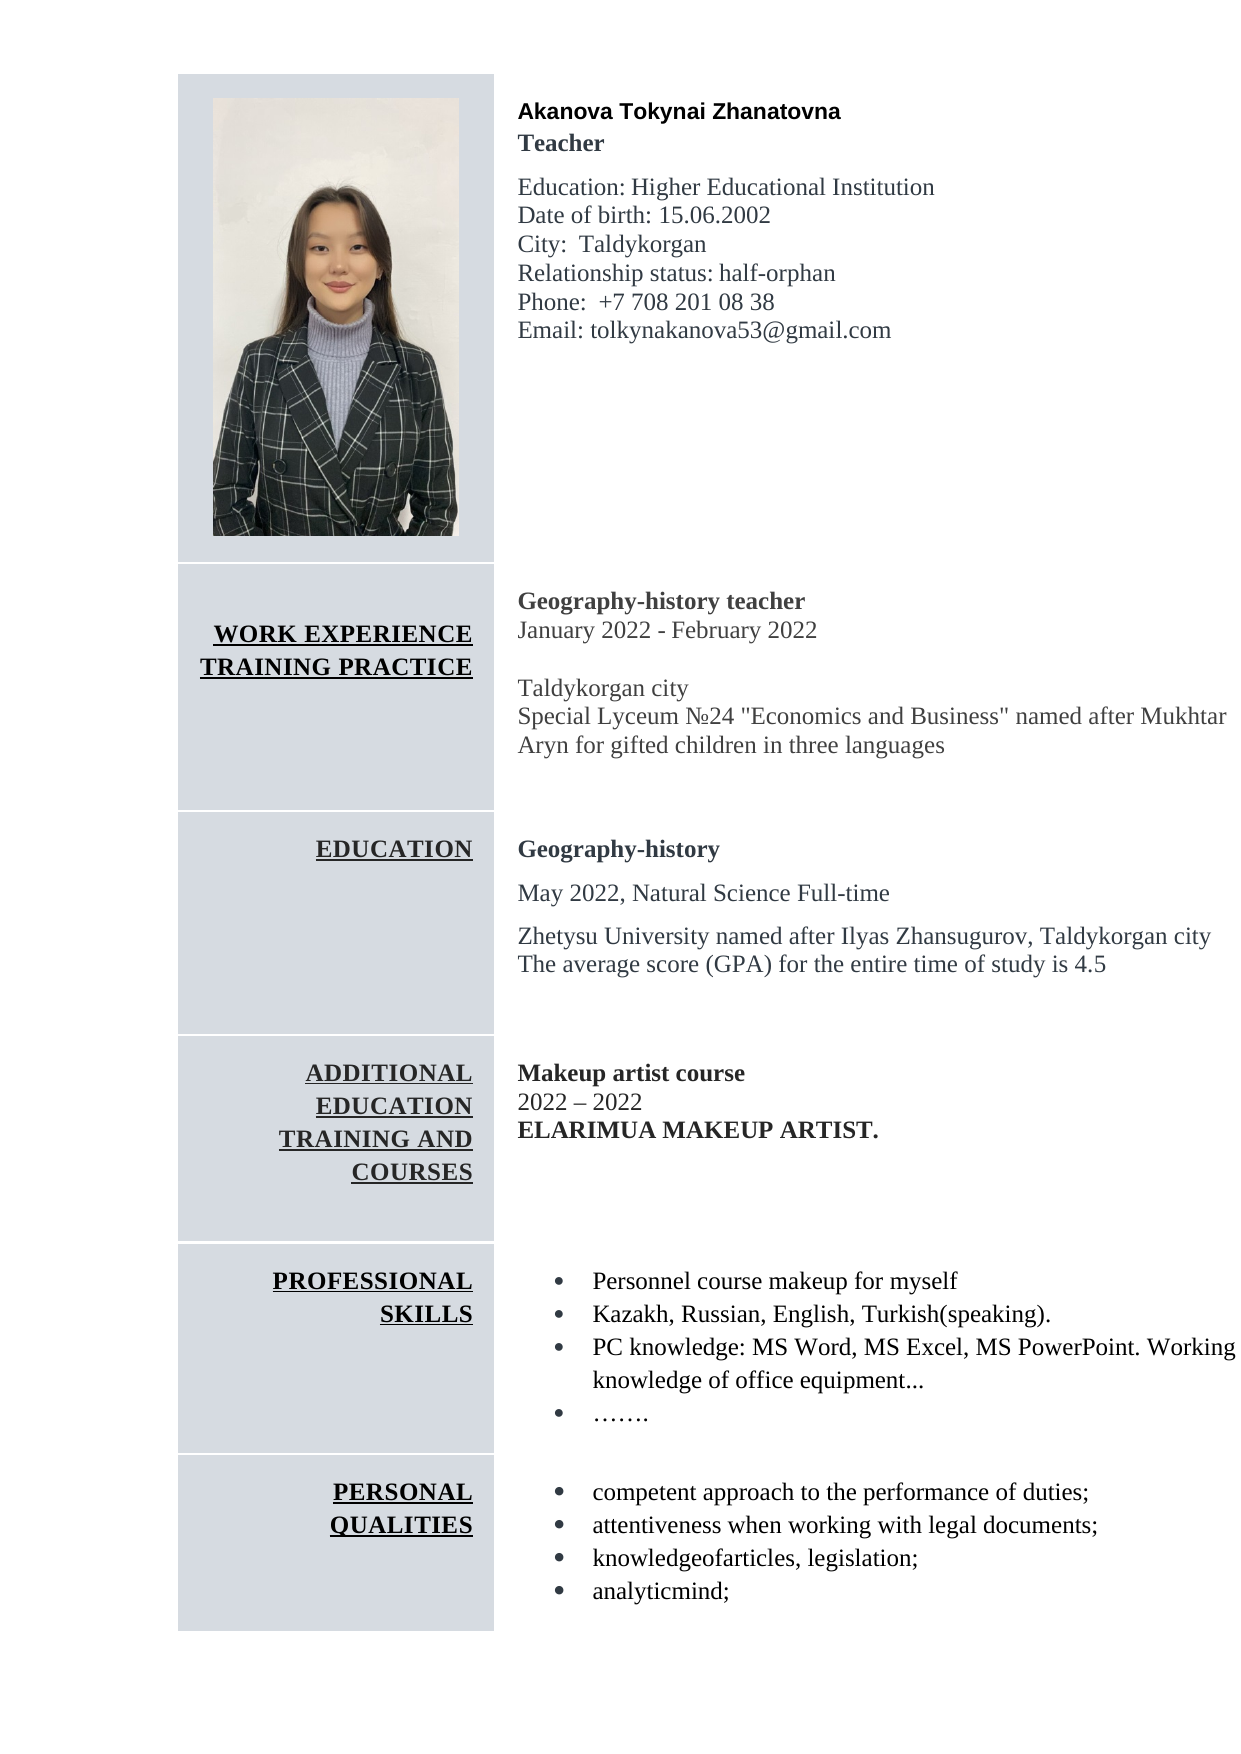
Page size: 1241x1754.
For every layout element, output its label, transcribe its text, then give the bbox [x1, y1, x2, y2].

table_cell EDUCATION [178, 812, 494, 1034]
table_cell Personnel course makeup for myself Kazakh, Russian, English, Turkish(speaking). PC knowledge: MS Word, MS Excel, MS PowerPoint. Working knowledge of office equipment... ……. [496, 1244, 1239, 1453]
table_cell Geography-history May 2022, Natural Science Full-time Zhetysu University named after Ilyas Zhansugurov, Taldykorgan city The average score (GPA) for the entire time of study is 4.5 [496, 812, 1239, 1034]
table_cell PERSONAL QUALITIES [178, 1455, 494, 1631]
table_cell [496, 1455, 1239, 1631]
table_header [178, 74, 494, 562]
table_cell Geography-history teacher January 2022 - February 2022 Taldykorgan city Special Lyceum №24 "Economics and Business" named after Mukhtar Aryn for gifted children in three languages [496, 564, 1239, 810]
table_cell WORK EXPERIENCE TRAINING PRACTICE [178, 564, 494, 810]
picture [213, 98, 459, 536]
table_cell Makeup artist course 2022 – 2022 ELARIMUA MAKEUP ARTIST. [496, 1036, 1239, 1241]
table_header Akanova Tokynai Zhanatovna Teacher Education: Higher Educational Institution Date of birth: 15.06.2002 City: Taldykorgan Relationship status: half-orphan Phone: +7 708 201 08 38 Email: tolkynakanova53@gmail.com [496, 76, 1239, 562]
table_cell ADDITIONAL EDUCATION TRAINING AND COURSES [178, 1036, 494, 1241]
table_cell PROFESSIONAL SKILLS [178, 1244, 494, 1453]
